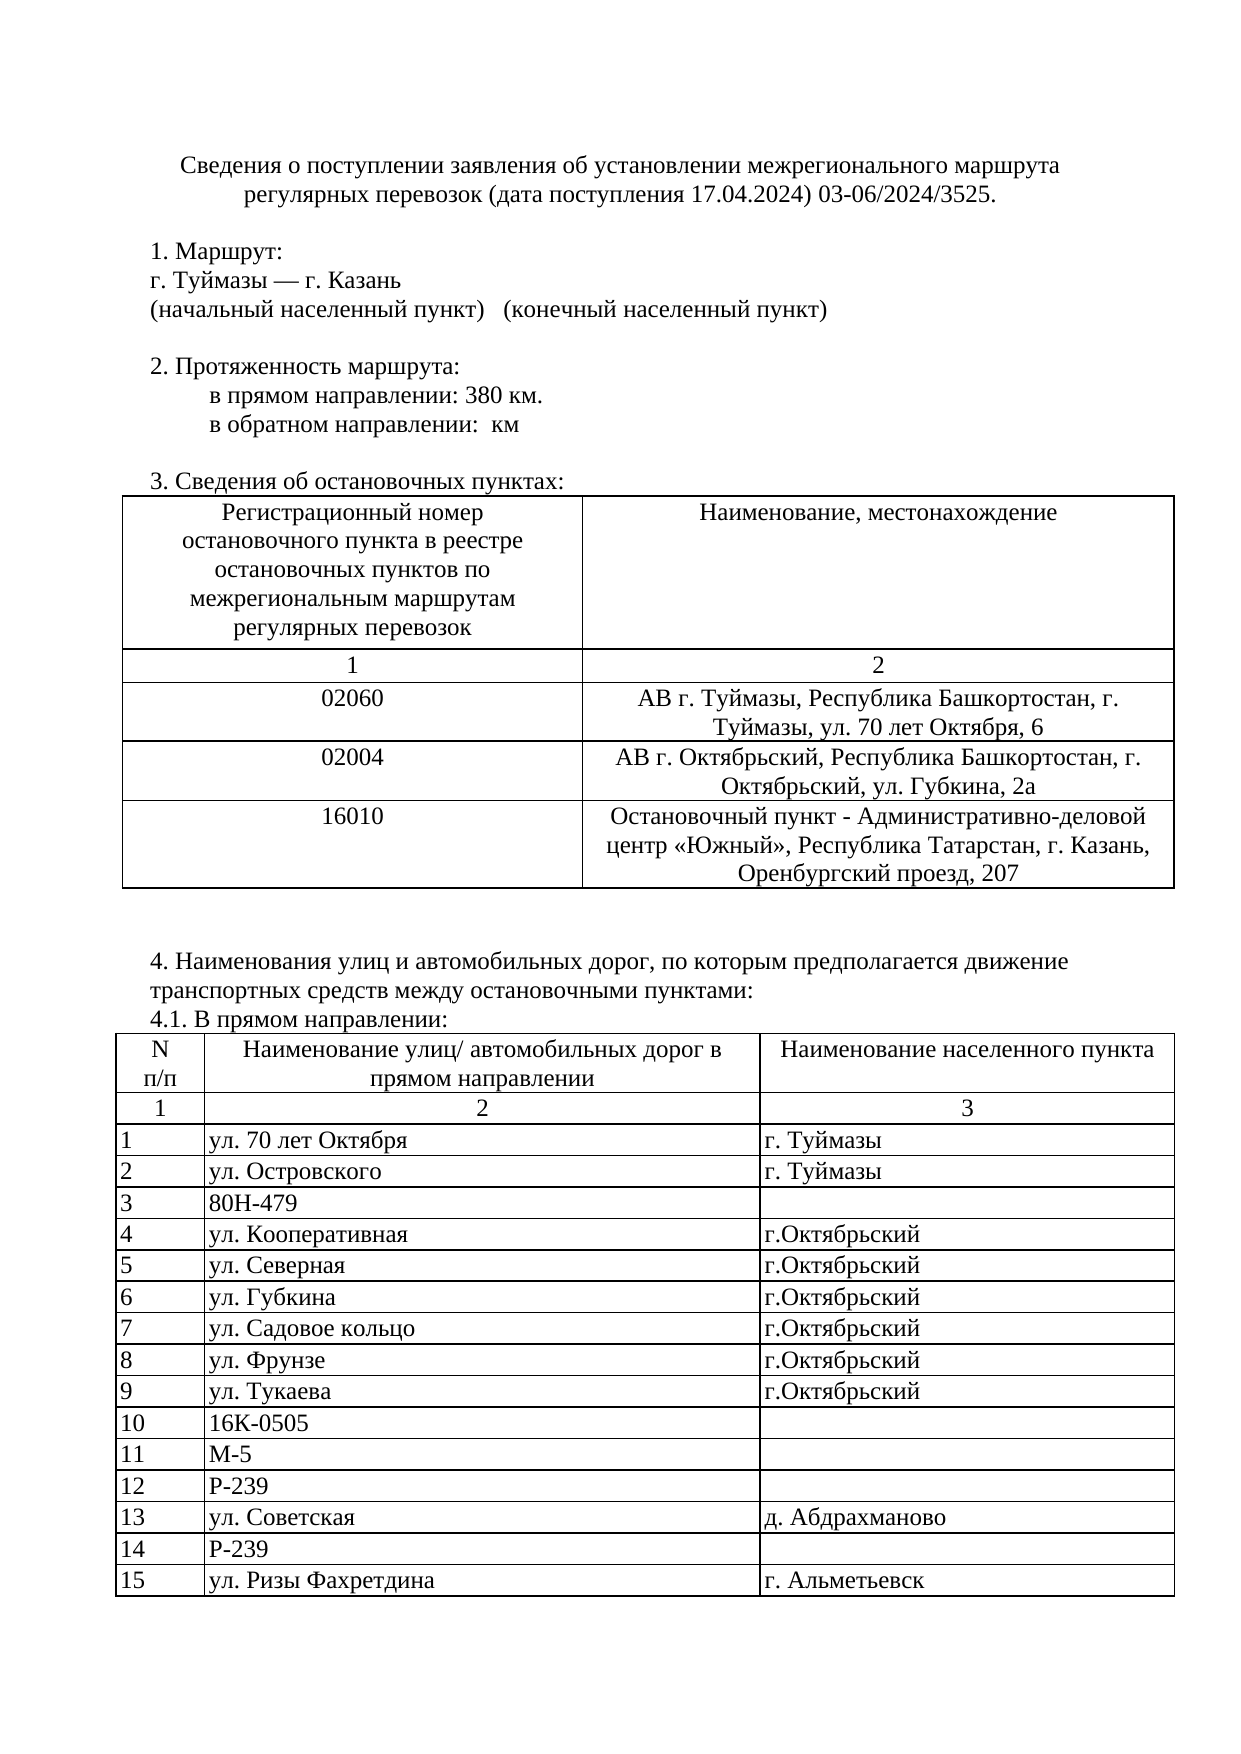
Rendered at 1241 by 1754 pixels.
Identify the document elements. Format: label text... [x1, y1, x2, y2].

table_cell Остановочный пункт - Административно-деловой центр «Южный», Республика Татарстан, г. Казань, Оренбургский проезд, 207 [583, 801, 1173, 887]
table_cell 15 [117, 1565, 204, 1595]
table_header N п/п [117, 1034, 204, 1092]
table_cell ул. Фрунзе [205, 1345, 759, 1375]
table_cell Р-239 [205, 1534, 759, 1563]
table_cell 16010 [123, 801, 582, 887]
table_cell 8 [117, 1345, 204, 1375]
table_cell 2 [117, 1156, 204, 1186]
table_header Наименование, местонахождение [583, 497, 1173, 648]
text 3. Сведения об остановочных пунктах: [150, 466, 1090, 495]
table_cell 7 [117, 1313, 204, 1343]
table_cell 3 [761, 1093, 1174, 1123]
table_cell 9 [117, 1376, 204, 1406]
table_cell 12 [117, 1471, 204, 1501]
table_cell д. Абдрахманово [761, 1502, 1174, 1532]
table_cell г.Октябрьский [761, 1219, 1174, 1249]
table_cell г.Октябрьский [761, 1251, 1174, 1280]
table_cell ул. Ризы Фахретдина [205, 1565, 759, 1595]
text 4. Наименования улиц и автомобильных дорог, по которым предполагается движение транспортных средств между остановочными пунктами: [150, 946, 1090, 1004]
text г. Туймазы — г. Казань [150, 265, 1090, 294]
table_cell г. Туймазы [761, 1156, 1174, 1186]
table_header Наименование населенного пункта [761, 1034, 1174, 1092]
table_cell 3 [117, 1188, 204, 1217]
table_cell [761, 1188, 1174, 1217]
table_cell 1 [117, 1125, 204, 1154]
table_cell ул. Тукаева [205, 1376, 759, 1406]
text Сведения о поступлении заявления об установлении межрегионального маршрута регулярных перевозок (дата поступления 17.04.2024) 03-06/2024/3525. [150, 150, 1090, 207]
table_cell 13 [117, 1502, 204, 1532]
table_cell г.Октябрьский [761, 1313, 1174, 1343]
table_cell 14 [117, 1534, 204, 1563]
table_cell 80Н-479 [205, 1188, 759, 1217]
table_cell 11 [117, 1439, 204, 1469]
table_cell г. Альметьевск [761, 1565, 1174, 1595]
table_cell г.Октябрьский [761, 1345, 1174, 1375]
table_cell 02060 [123, 683, 582, 740]
text в прямом направлении: 380 км. [150, 380, 1090, 409]
table_cell ул. Северная [205, 1251, 759, 1280]
text 1. Маршрут: [150, 236, 1090, 265]
table_cell ул. Советская [205, 1502, 759, 1532]
table_cell 6 [117, 1282, 204, 1312]
table_cell [761, 1534, 1174, 1563]
table_cell ул. Островского [205, 1156, 759, 1186]
table_header Наименование улиц/ автомобильных дорог в прямом направлении [205, 1034, 759, 1092]
table_cell Р-239 [205, 1471, 759, 1501]
table_header Регистрационный номер остановочного пункта в реестре остановочных пунктов по межрегиональным маршрутам регулярных перевозок [123, 497, 582, 648]
table_cell [761, 1439, 1174, 1469]
table_cell ул. Садовое кольцо [205, 1313, 759, 1343]
table_cell 2 [205, 1093, 759, 1123]
table_cell ул. Кооперативная [205, 1219, 759, 1249]
table_cell 10 [117, 1408, 204, 1438]
table_cell 16К-0505 [205, 1408, 759, 1438]
table_cell 02004 [123, 742, 582, 799]
table_cell ул. 70 лет Октября [205, 1125, 759, 1154]
text 4.1. В прямом направлении: [150, 1004, 1090, 1033]
table_cell 1 [123, 650, 582, 681]
table_cell АВ г. Октябрьский, Республика Башкортостан, г. Октябрьский, ул. Губкина, 2а [583, 742, 1173, 799]
table_cell 4 [117, 1219, 204, 1249]
table_cell 5 [117, 1251, 204, 1280]
table_cell г. Туймазы [761, 1125, 1174, 1154]
table_cell г.Октябрьский [761, 1282, 1174, 1312]
table_cell 2 [583, 650, 1173, 681]
table_cell М-5 [205, 1439, 759, 1469]
text в обратном направлении: км [150, 409, 1090, 437]
table_cell 1 [117, 1093, 204, 1123]
table_cell АВ г. Туймазы, Республика Башкортостан, г. Туймазы, ул. 70 лет Октября, 6 [583, 683, 1173, 740]
text 2. Протяженность маршрута: [150, 351, 1090, 380]
table_cell ул. Губкина [205, 1282, 759, 1312]
text (начальный населенный пункт) (конечный населенный пункт) [150, 294, 1090, 322]
table_cell [761, 1471, 1174, 1501]
table_cell [761, 1408, 1174, 1438]
table_cell г.Октябрьский [761, 1376, 1174, 1406]
